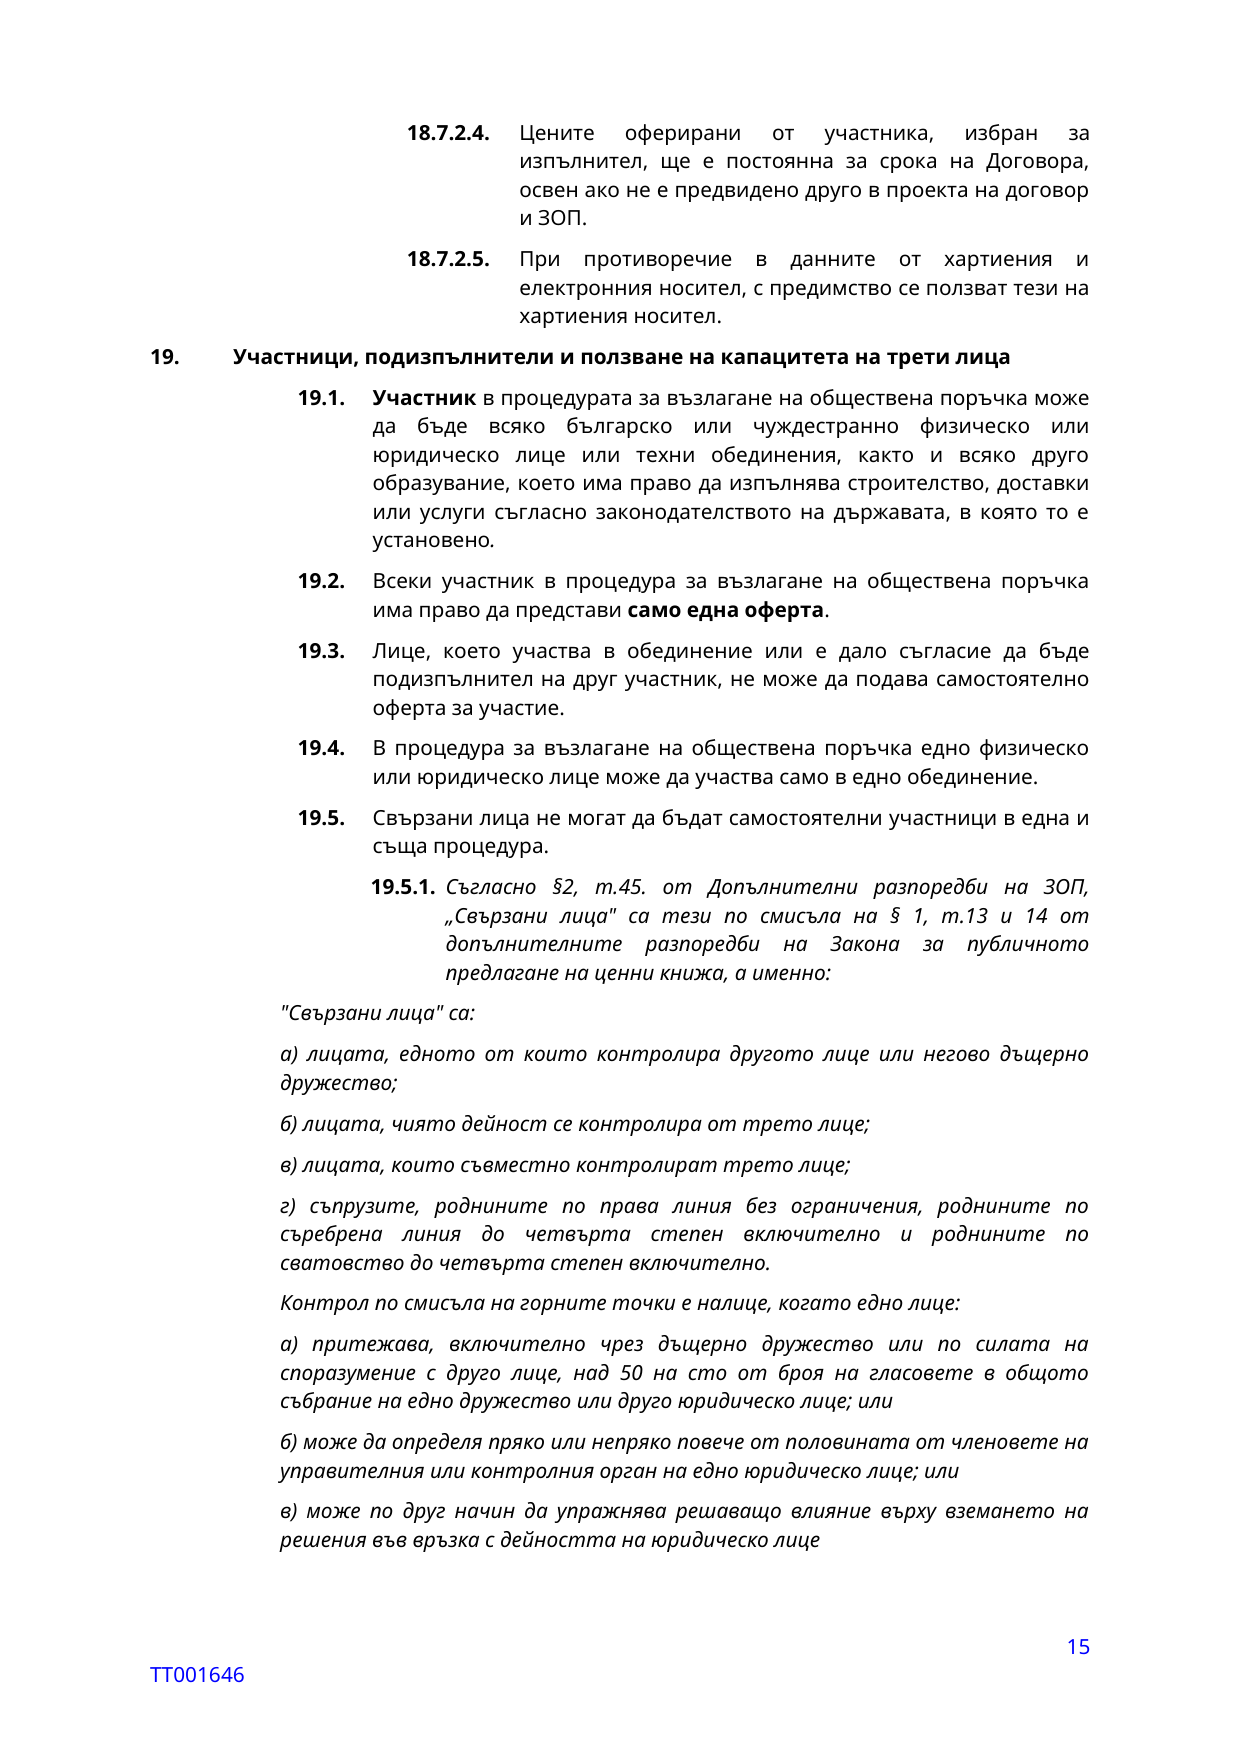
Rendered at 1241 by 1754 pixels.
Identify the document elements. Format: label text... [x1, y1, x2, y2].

text Контрол по смисъла на горните точки е налице, когато едно лице: [280, 1288, 1090, 1317]
list Участници, подизпълнители и ползване на капацитета на трети лица [150, 342, 1090, 371]
text "Свързани лица" са: [206, 998, 1090, 1027]
text в) може по друг начин да упражнява решаващо влияние върху вземането на решения във връзка с дейността на юридическо лице [280, 1497, 1090, 1553]
list Всеки участник в процедура за възлагане на обществена поръчка има право да представи само една оферта. [297, 566, 1090, 623]
list Свързани лица не могат да бъдат самостоятелни участници в една и съща процедура. [297, 803, 1090, 860]
text а) лицата, едното от които контролира другото лице или негово дъщерно дружество; [280, 1039, 1090, 1096]
text г) съпрузите, роднините по права линия без ограничения, роднините по съребрена линия до четвърта степен включително и роднините по сватовство до четвърта степен включително. [280, 1191, 1090, 1276]
text б) може да определя пряко или непряко повече от половината от членовете на управителния или контролния орган на едно юридическо лице; или [280, 1427, 1090, 1484]
list В процедура за възлагане на обществена поръчка едно физическо или юридическо лице може да участва само в едно обединение. [297, 733, 1090, 790]
list Цените оферирани от участника, избран за изпълнител, ще е постоянна за срока на Договора, освен ако не е предвидено друго в проекта на договор и ЗОП. [407, 118, 1090, 232]
list Лице, което участва в обединение или е дало съгласие да бъде подизпълнител на друг участник, не може да подава самостоятелно оферта за участие. [297, 636, 1090, 721]
text а) притежава, включително чрез дъщерно дружество или по силата на споразумение с друго лице, над 50 на сто от броя на гласовете в общото събрание на едно дружество или друго юридическо лице; или [280, 1329, 1090, 1415]
list При противоречие в данните от хартиения и електронния носител, с предимство се ползват тези на хартиения носител. [407, 244, 1090, 330]
list Участник в процедурата за възлагане на обществена поръчка може да бъде всяко българско или чуждестранно физическо или юридическо лице или техни обединения, както и всяко друго образувание, което има право да изпълнява строителство, доставки или услуги съгласно законодателството на държавата, в която то е установено. [297, 383, 1090, 554]
list Съгласно §2, т.45. от Допълнителни разпоредби на ЗОП, „Свързани лица" са тези по смисъла на § 1, т.13 и 14 от допълнителните разпоредби на Закона за публичното предлагане на ценни книжа, а именно: [370, 872, 1090, 986]
text в) лицата, които съвместно контролират трето лице; [280, 1150, 1090, 1178]
text б) лицата, чиято дейност се контролира от трето лице; [280, 1109, 1090, 1137]
